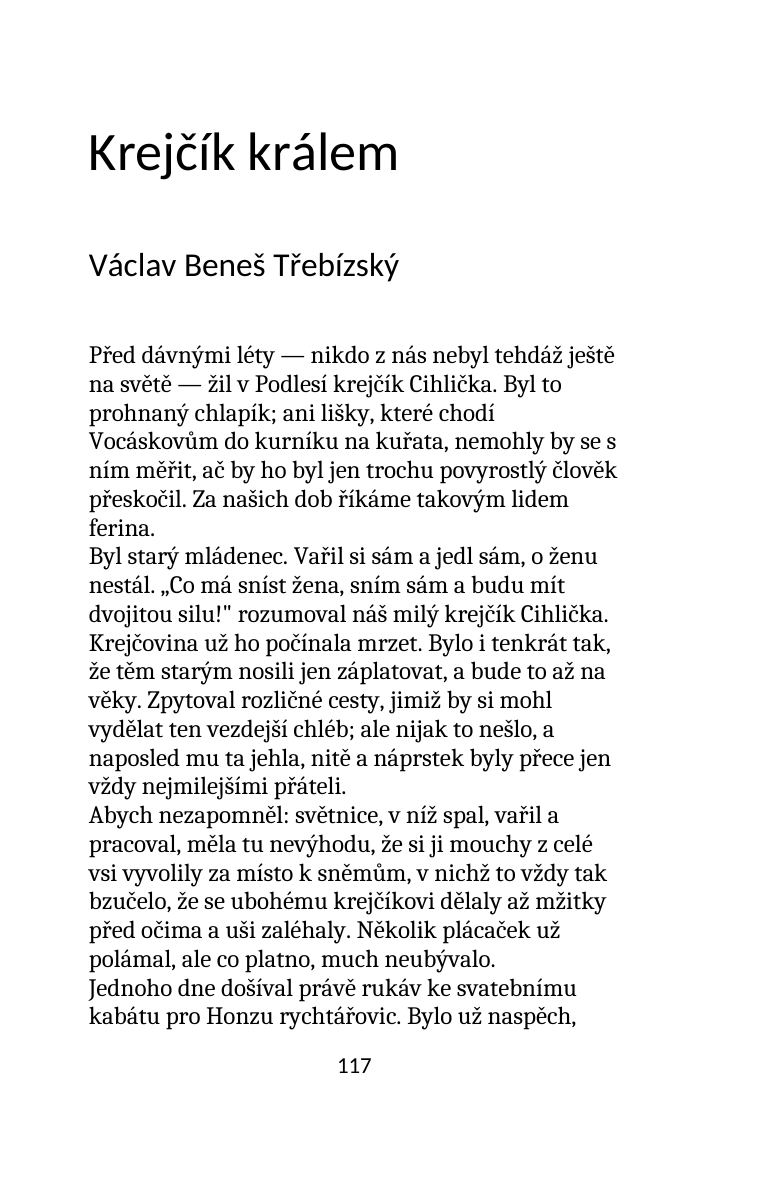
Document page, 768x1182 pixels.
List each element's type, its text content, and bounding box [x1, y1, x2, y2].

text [89, 973, 620, 1031]
text Václav Beneš Třebízský [89, 244, 620, 285]
text Před dávnými léty — nikdo z nás nebyl tehdáž ještě na světě — žil v Podlesí krejčík Cihlička. Byl to prohnaný chlapík; ani lišky, které chodí Vocáskovům do kurníku na kuřata, nemohly by se s ním měřit, ač by ho byl jen trochu povyrostlý člověk přeskočil. Za našich dob říkáme takovým lidem ferina. [89, 341, 620, 542]
text Abych nezapomněl: světnice, v níž spal, vařil a pracoval, měla tu nevýhodu, že si ji mouchy z celé vsi vyvolily za místo k sněmům, v nichž to vždy tak bzučelo, že se ubohému krejčíkovi dělaly až mžitky před očima a uši zaléhaly. Několik plácaček už polámal, ale co platno, much neubývalo. [89, 801, 620, 973]
text Byl starý mládenec. Vařil si sám a jedl sám, o ženu nestál. „Co má sníst žena, sním sám a budu mít dvojitou silu!" rozumoval náš milý krejčík Cihlička. Krejčovina už ho počínala mrzet. Bylo i tenkrát tak, že těm starým nosili jen záplatovat, a bude to až na věky. Zpytoval rozličné cesty, jimiž by si mohl vydělat ten vezdejší chléb; ale nijak to nešlo, a naposled mu ta jehla, nitě a náprstek byly přece jen vždy nejmilejšími přáteli. [89, 542, 620, 801]
text Krejčík králem [89, 118, 620, 184]
